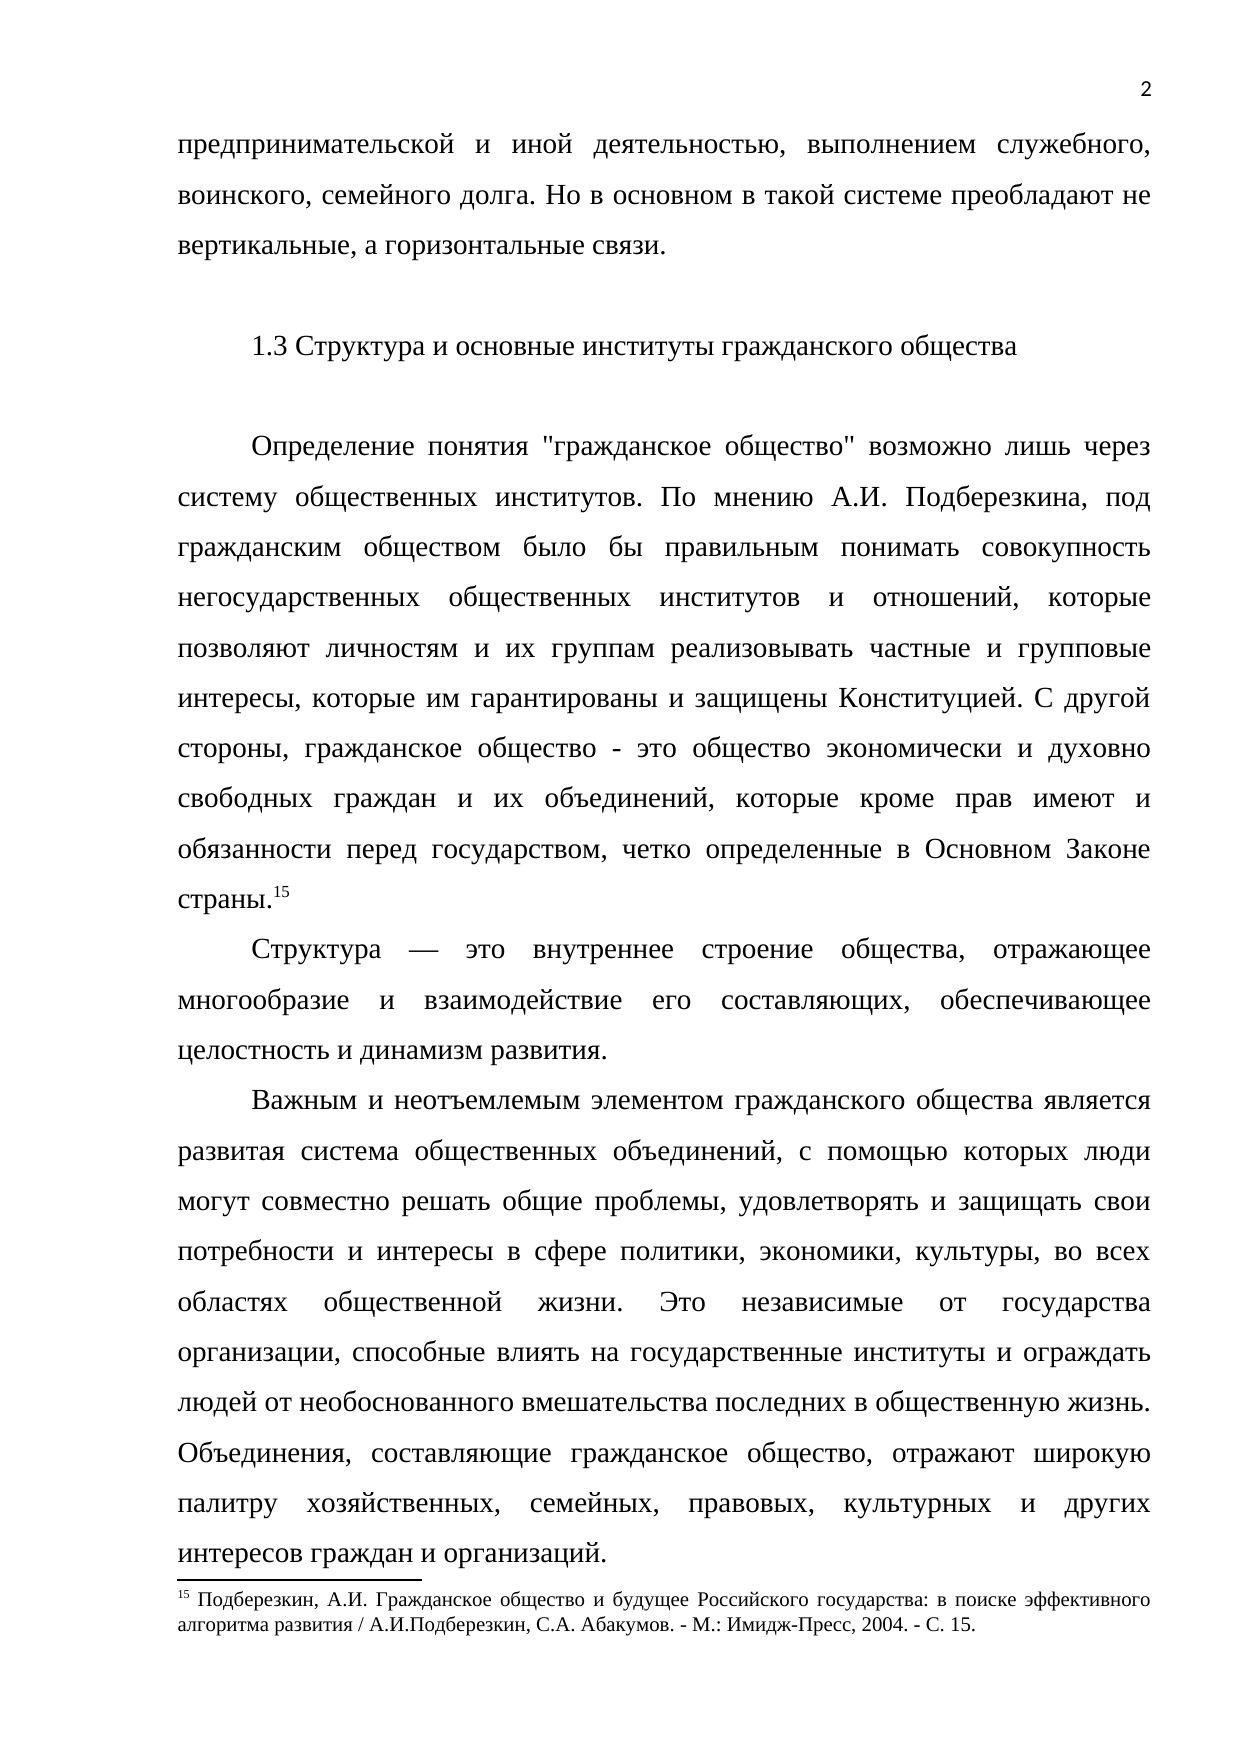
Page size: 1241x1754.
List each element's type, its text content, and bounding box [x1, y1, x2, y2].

text 1.3 Структура и основные институты гражданского общества [251, 328, 1152, 361]
text Определение понятия "гражданское общество" возможно лишь через систему общественных институтов. По мнению А.И. Подберезкина, под гражданским обществом было бы правильным понимать совокупность негосударственных общественных институтов и отношений, которые позволяют личностям и их группам реализовывать частные и групповые интересы, которые им гарантированы и защищены Конституцией. С другой стороны, гражданское общество - это общество экономически и духовно свободных граждан и их объединений, которые кроме прав имеют и обязанности перед государством, четко определенные в Основном Законе страны. [177, 428, 1152, 915]
text Важным и неотъемлемым элементом гражданского общества является развитая система общественных объединений, с помощью которых люди могут совместно решать общие проблемы, удовлетворять и защищать свои потребности и интересы в сфере политики, экономики, культуры, во всех областях общественной жизни. Это независимые от государства организации, способные влиять на государственные институты и ограждать людей от необоснованного вмешательства последних в общественную жизнь. Объединения, составляющие гражданское общество, отражают широкую палитру хозяйственных, семейных, правовых, культурных и других интересов граждан и организаций. [177, 1082, 1152, 1569]
text Структура — это внутреннее строение общества, отражающее многообразие и взаимодействие его составляющих, обеспечивающее целостность и динамизм развития. [177, 932, 1152, 1066]
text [177, 127, 1152, 261]
